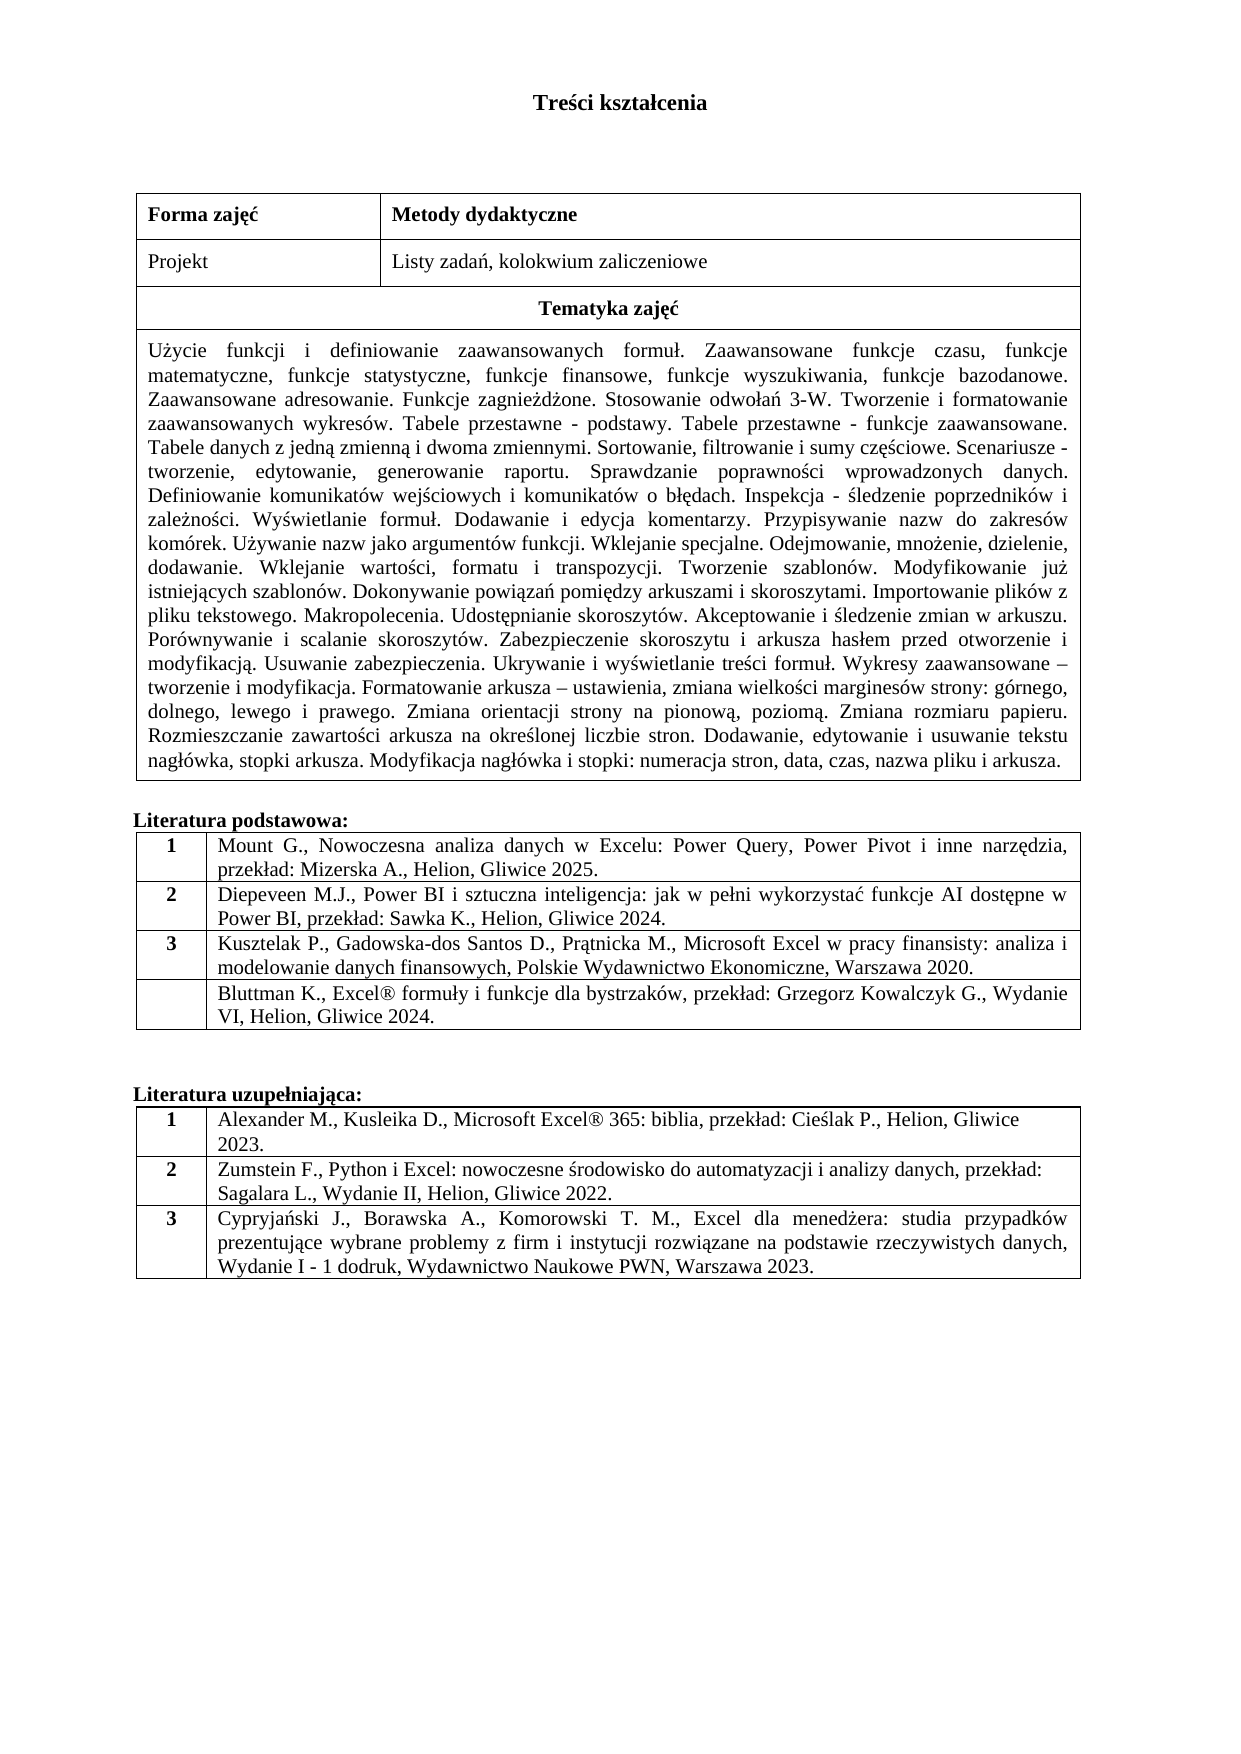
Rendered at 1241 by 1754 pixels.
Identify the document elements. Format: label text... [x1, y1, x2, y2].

table_header Alexander M., Kusleika D., Microsoft Excel® 365: biblia, przekład: Cieślak P., Helion, Gliwice 2023. [207, 1108, 1080, 1156]
table_header Metody dydaktyczne [381, 194, 1080, 239]
table_cell 3 [137, 1206, 206, 1278]
table_cell Użycie funkcji i definiowanie zaawansowanych formuł. Zaawansowane funkcje czasu, funkcje matematyczne, funkcje statystyczne, funkcje finansowe, funkcje wyszukiwania, funkcje bazodanowe. Zaawansowane adresowanie. Funkcje zagnieżdżone. Stosowanie odwołań 3-W. Tworzenie i formatowanie zaawansowanych wykresów. Tabele przestawne - podstawy. Tabele przestawne - funkcje zaawansowane. Tabele danych z jedną zmienną i dwoma zmiennymi. Sortowanie, filtrowanie i sumy częściowe. Scenariusze - tworzenie, edytowanie, generowanie raportu. Sprawdzanie poprawności wprowadzonych danych. Definiowanie komunikatów wejściowych i komunikatów o błędach. Inspekcja - śledzenie poprzedników i zależności. Wyświetlanie formuł. Dodawanie i edycja komentarzy. Przypisywanie nazw do zakresów komórek. Używanie nazw jako argumentów funkcji. Wklejanie specjalne. Odejmowanie, mnożenie, dzielenie, dodawanie. Wklejanie wartości, formatu i transpozycji. Tworzenie szablonów. Modyfikowanie już istniejących szablonów. Dokonywanie powiązań pomiędzy arkuszami i skoroszytami. Importowanie plików z pliku tekstowego. Makropolecenia. Udostępnianie skoroszytów. Akceptowanie i śledzenie zmian w arkuszu. Porównywanie i scalanie skoroszytów. Zabezpieczenie skoroszytu i arkusza hasłem przed otworzenie i modyfikacją. Usuwanie zabezpieczenia. Ukrywanie i wyświetlanie treści formuł. Wykresy zaawansowane – tworzenie i modyfikacja. Formatowanie arkusza – ustawienia, zmiana wielkości marginesów strony: górnego, dolnego, lewego i prawego. Zmiana orientacji strony na pionową, poziomą. Zmiana rozmiaru papieru. Rozmieszczanie zawartości arkusza na określonej liczbie stron. Dodawanie, edytowanie i usuwanie tekstu nagłówka, stopki arkusza. Modyfikacja nagłówka i stopki: numeracja stron, data, czas, nazwa pliku i arkusza. [137, 330, 1080, 780]
text Literatura podstawowa: [133, 808, 1092, 832]
table_cell Zumstein F., Python i Excel: nowoczesne środowisko do automatyzacji i analizy danych, przekład: Sagalara L., Wydanie II, Helion, Gliwice 2022. [207, 1157, 1080, 1205]
table_cell Tematyka zajęć [137, 287, 1080, 328]
table_cell Projekt [137, 240, 380, 286]
table_header Forma zajęć [137, 194, 380, 239]
text Treści kształcenia [148, 89, 1092, 115]
table_cell Listy zadań, kolokwium zaliczeniowe [381, 240, 1080, 286]
table_cell 2 [137, 1157, 206, 1205]
table_header 1 [137, 1108, 206, 1156]
table_cell Bluttman K., Excel® formuły i funkcje dla bystrzaków, przekład: Grzegorz Kowalczyk G., Wydanie VI, Helion, Gliwice 2024. [207, 980, 1080, 1028]
table_header 1 [137, 833, 206, 881]
table_header Mount G., Nowoczesna analiza danych w Excelu: Power Query, Power Pivot i inne narzędzia, przekład: Mizerska A., Helion, Gliwice 2025. [207, 833, 1080, 881]
text Literatura uzupełniająca: [133, 1082, 1092, 1106]
table_cell 3 [137, 931, 206, 979]
table_cell Kusztelak P., Gadowska-dos Santos D., Prątnicka M., Microsoft Excel w pracy finansisty: analiza i modelowanie danych finansowych, Polskie Wydawnictwo Ekonomiczne, Warszawa 2020. [207, 931, 1080, 979]
table_cell Diepeveen M.J., Power BI i sztuczna inteligencja: jak w pełni wykorzystać funkcje AI dostępne w Power BI, przekład: Sawka K., Helion, Gliwice 2024. [207, 882, 1080, 930]
table_cell [137, 980, 206, 1028]
table_cell 2 [137, 882, 206, 930]
table_cell Cypryjański J., Borawska A., Komorowski T. M., Excel dla menedżera: studia przypadków prezentujące wybrane problemy z firm i instytucji rozwiązane na podstawie rzeczywistych danych, Wydanie I - 1 dodruk, Wydawnictwo Naukowe PWN, Warszawa 2023. [207, 1206, 1080, 1278]
